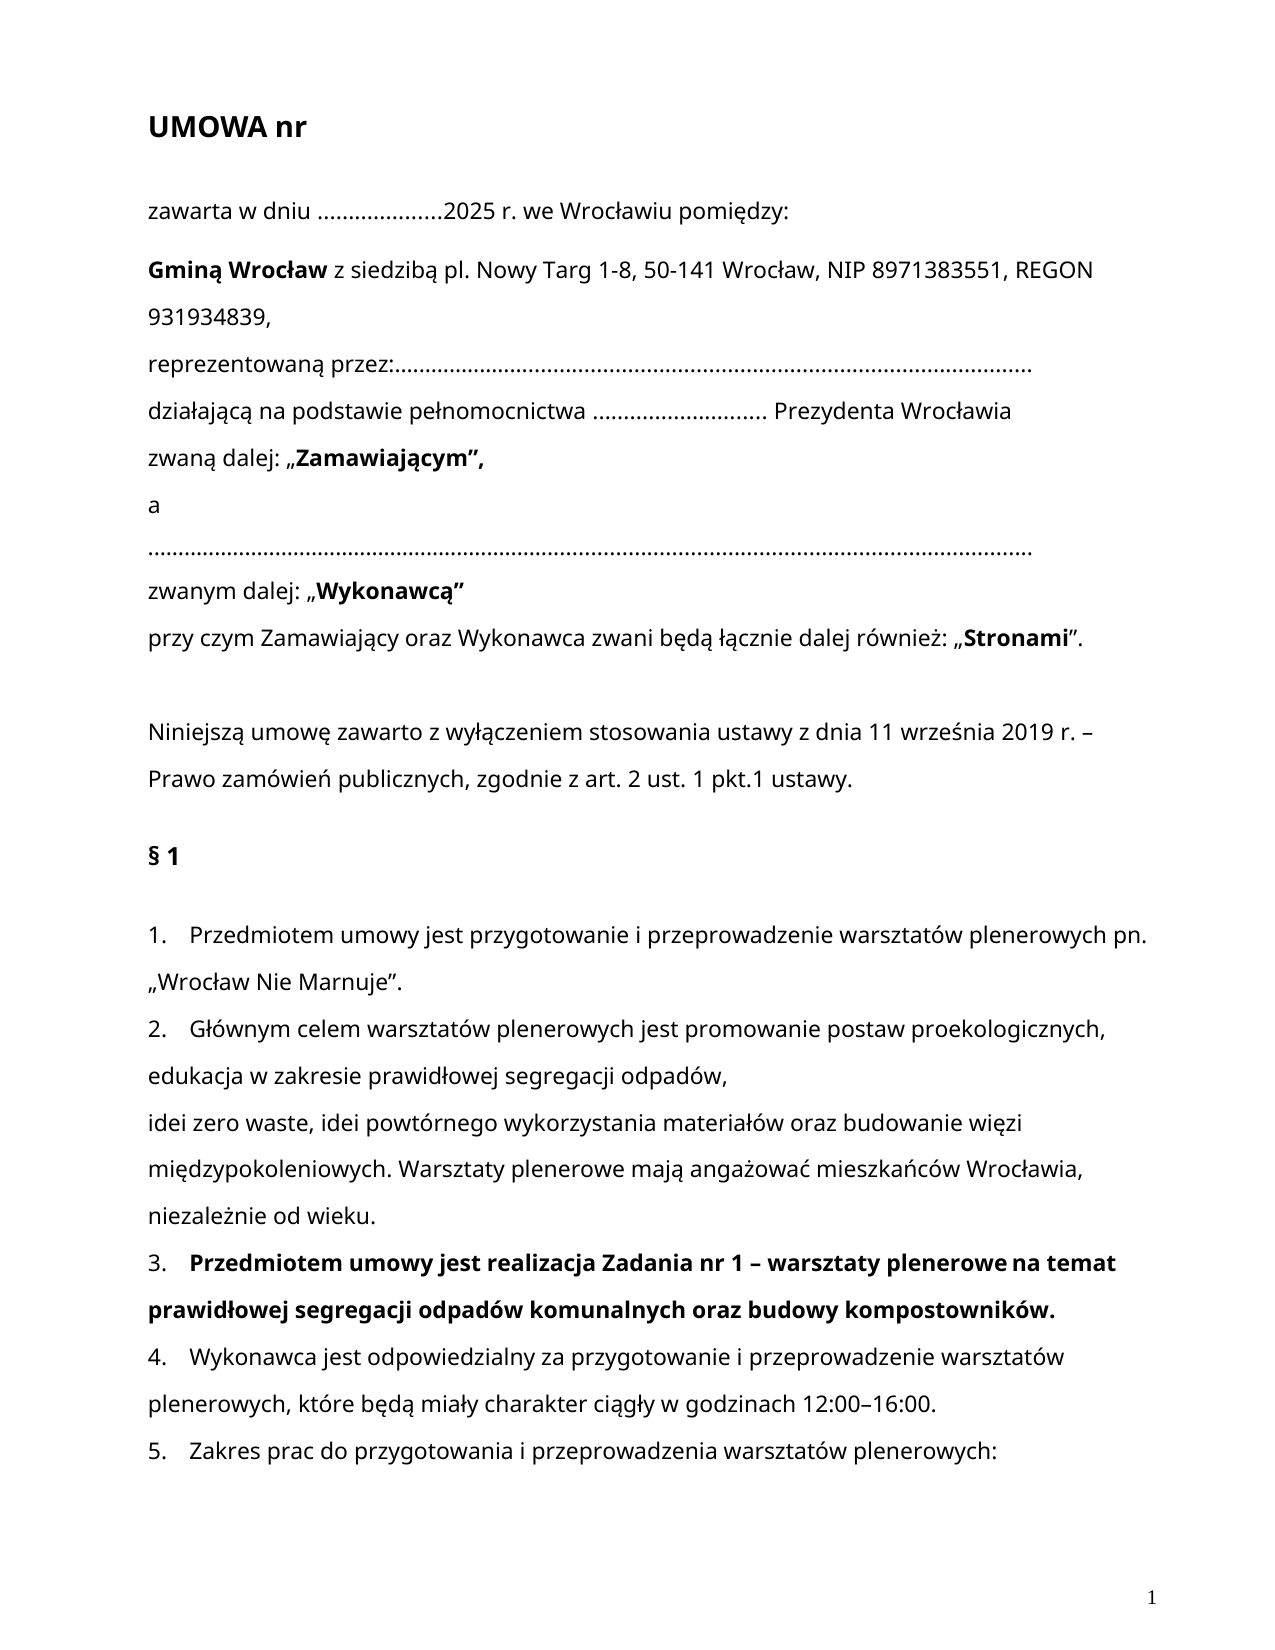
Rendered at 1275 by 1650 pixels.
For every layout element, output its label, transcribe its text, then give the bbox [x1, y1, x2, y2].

title zawarta w dniu 2025 r. we Wrocławiu pomiędzy: [148, 195, 1157, 226]
subtitle § 1 [148, 839, 1157, 873]
text działającą na podstawie pełnomocnictwa Prezydenta Wrocławia [148, 395, 1157, 426]
text Niniejszą umowę zawarto z wyłączeniem stosowania ustawy z dnia 11 września 2019 r. – Prawo zamówień publicznych, zgodnie z art. 2 ust. 1 pkt.1 ustawy. [148, 716, 1157, 794]
list Wykonawca jest odpowiedzialny za przygotowanie i przeprowadzenie warsztatów plenerowych, które będą miały charakter ciągły w godzinach 12:00–16:00. [148, 1341, 1157, 1419]
text reprezentowaną przez: [148, 348, 1157, 379]
subtitle UMOWA nr [148, 106, 1157, 146]
list Zakres prac do przygotowania i przeprowadzenia warsztatów plenerowych: [148, 1435, 1157, 1466]
text zwanym dalej: „Wykonawcą” [148, 575, 1157, 607]
text Gminą Wrocław z siedzibą pl. Nowy Targ 1-8, 50-141 Wrocław, NIP 8971383551, REGON 931934839, [148, 254, 1157, 332]
text a [148, 489, 1157, 520]
list Przedmiotem umowy jest realizacja Zadania nr 1 – warsztaty plenerowe na temat prawidłowej segregacji odpadów komunalnych oraz budowy kompostowników. [148, 1247, 1157, 1325]
list Głównym celem warsztatów plenerowych jest promowanie postaw proekologicznych, edukacja w zakresie prawidłowej segregacji odpadów, idei zero waste, idei powtórnego wykorzystania materiałów oraz budowanie więzi międzypokoleniowych. Warsztaty plenerowe mają angażować mieszkańców Wrocławia, niezależnie od wieku. [148, 1013, 1157, 1232]
text zwaną dalej: „Zamawiającym”, [148, 442, 1157, 473]
list Przedmiotem umowy jest przygotowanie i przeprowadzenie warsztatów plenerowych pn. „Wrocław Nie Marnuje”. [148, 919, 1157, 997]
text przy czym Zamawiający oraz Wykonawca zwani będą łącznie dalej również: „Stronami”. [148, 622, 1157, 653]
